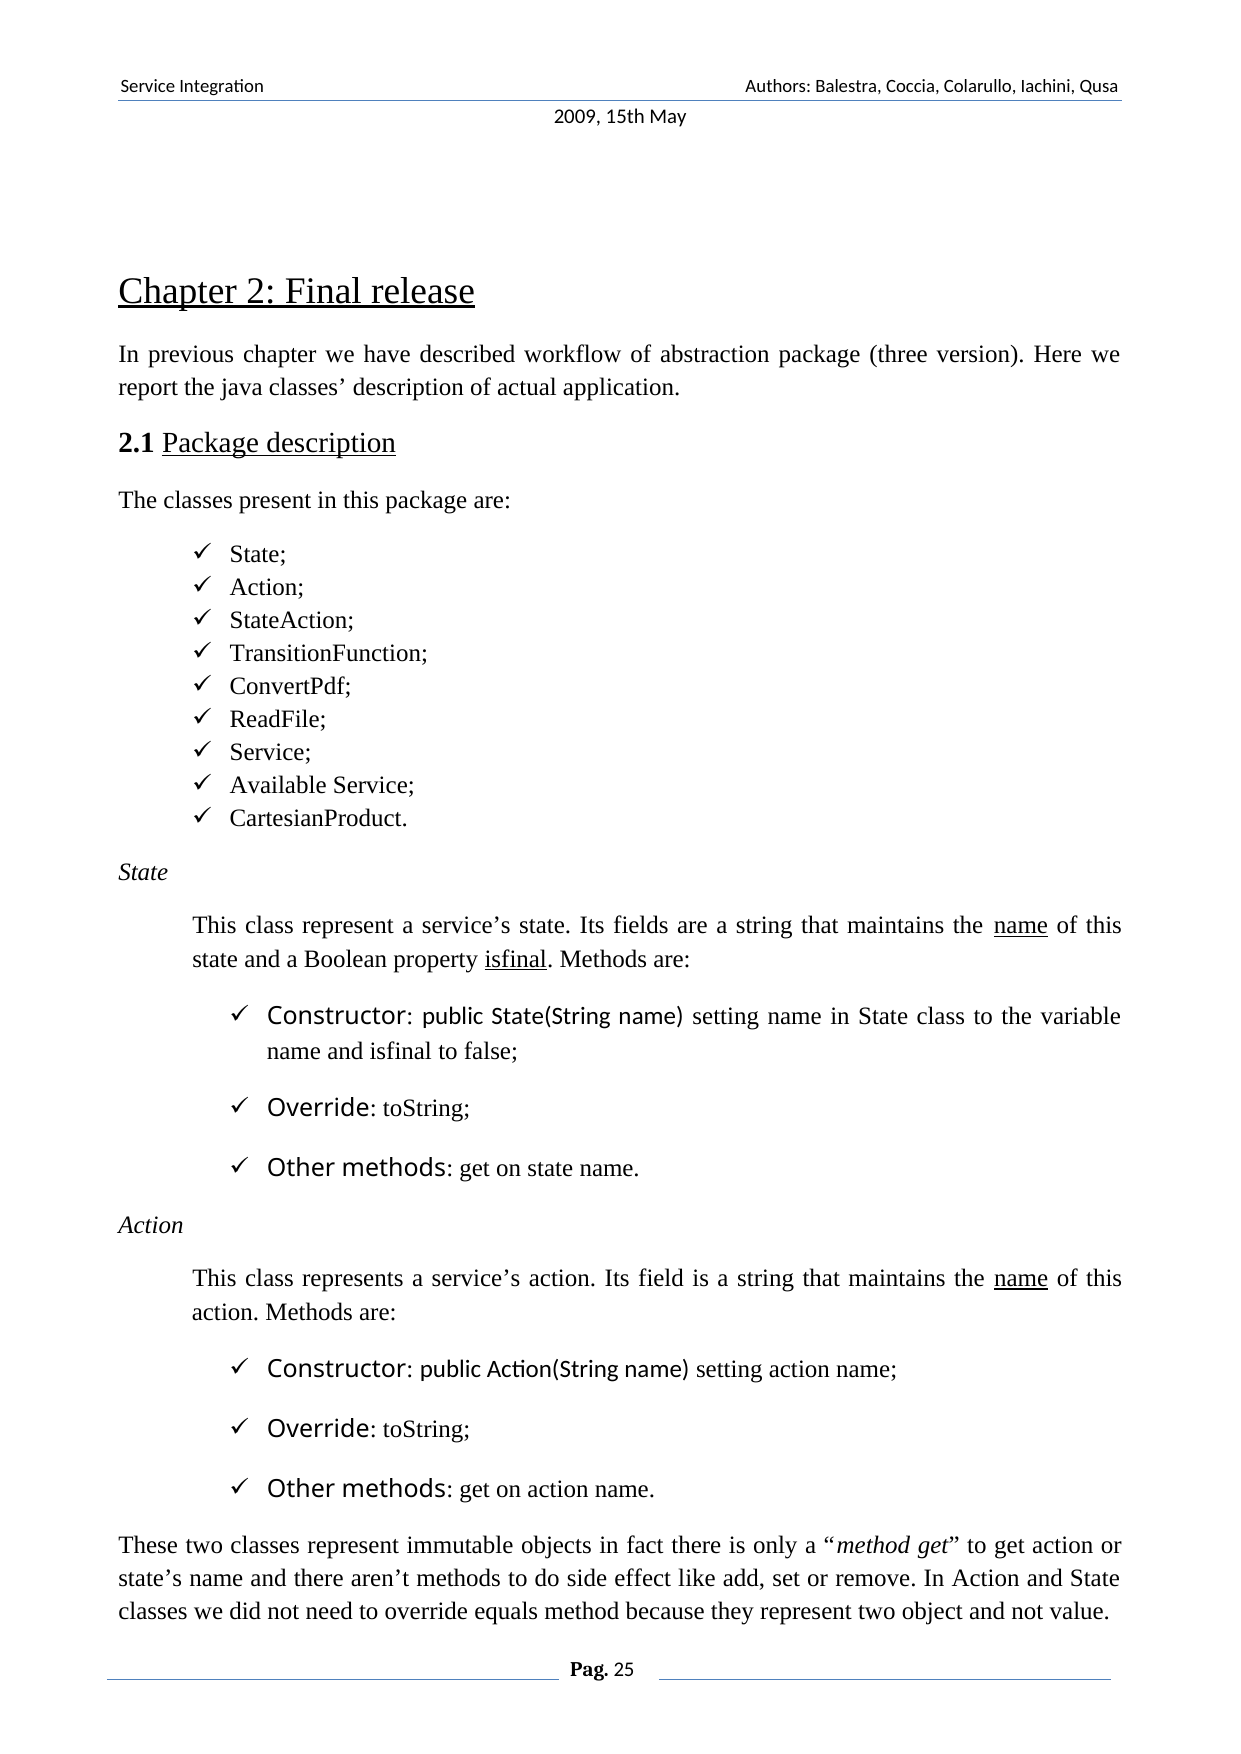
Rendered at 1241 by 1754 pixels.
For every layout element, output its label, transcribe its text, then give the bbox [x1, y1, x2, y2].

text State [118, 857, 1122, 886]
text 2.1 Package description [118, 426, 1122, 459]
text These two classes represent immutable objects in fact there is only a “method get” to get action or state’s name and there aren’t methods to do side effect like add, set or remove. In Action and State classes we did not need to override equals method because they represent two object and not value. [118, 1530, 1122, 1625]
text This class represent a service’s state. Its fields are a string that maintains the name of this state and a Boolean property isfinal. Methods are: [192, 911, 1122, 972]
text In previous chapter we have described workflow of abstraction package (three version). Here we report the java classes’ description of actual application. [118, 339, 1122, 400]
list State; [192, 539, 1122, 567]
text Chapter 2: Final release [118, 268, 1122, 311]
text The classes present in this package are: [118, 485, 1122, 514]
list Override: toString; [229, 1410, 1122, 1444]
list ConvertPdf; [192, 671, 1122, 699]
text This class represents a service’s action. Its field is a string that maintains the name of this action. Methods are: [192, 1263, 1122, 1325]
list Service; [192, 737, 1122, 766]
list Available Service; [192, 770, 1122, 799]
list Other methods: get on action name. [229, 1470, 1122, 1504]
list Override: toString; [229, 1090, 1122, 1124]
list TransitionFunction; [192, 638, 1122, 667]
list Constructor: public State(String name) setting name in State class to the variable name and isfinal to false; [229, 997, 1122, 1064]
list StateAction; [192, 605, 1122, 633]
list Constructor: public Action(String name) setting action name; [229, 1350, 1122, 1384]
list Other methods: get on state name. [229, 1150, 1122, 1184]
text Action [118, 1210, 1122, 1238]
list Action; [192, 572, 1122, 601]
list ReadFile; [192, 704, 1122, 733]
list CartesianProduct. [192, 803, 1122, 832]
